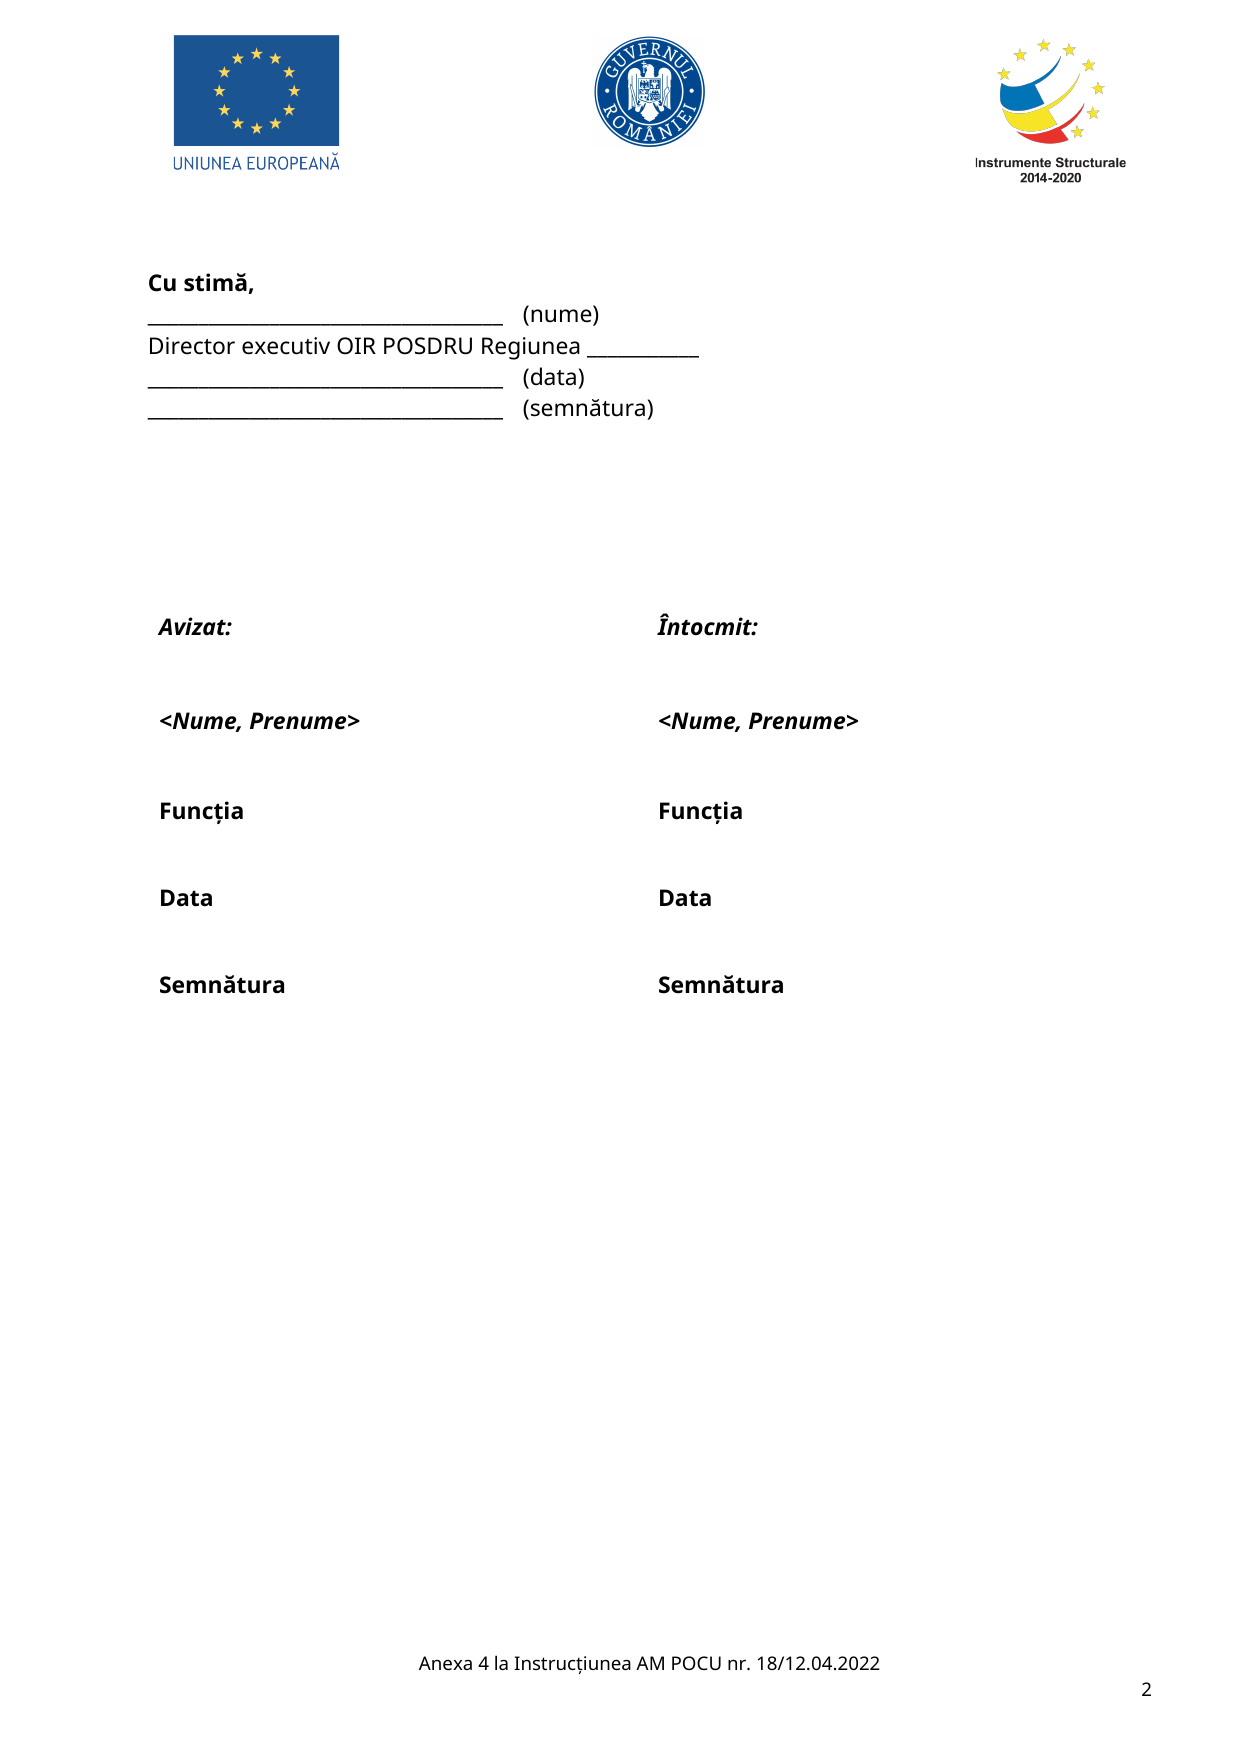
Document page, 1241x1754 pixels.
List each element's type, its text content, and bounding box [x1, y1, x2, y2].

table_cell Data [148, 854, 647, 941]
text Cu stimă, [148, 267, 1152, 298]
text Director executiv OIR POSDRU Regiunea ___________ [148, 329, 1152, 361]
table_cell Funcția [148, 767, 647, 854]
table_header Întocmit: [647, 580, 1145, 673]
picture [593, 35, 706, 148]
table_cell Semnătura [148, 941, 647, 1028]
table_cell Semnătura [647, 941, 1145, 1028]
picture [173, 35, 340, 170]
text ___________________________________ (data) [148, 361, 1152, 392]
table_header Avizat: [148, 580, 647, 673]
table_cell <Nume, Prenume> [148, 673, 647, 767]
table_cell <Nume, Prenume> [647, 673, 1145, 767]
table_cell Funcția [647, 767, 1145, 854]
text ___________________________________ (nume) [148, 298, 1152, 329]
table_cell Data [647, 854, 1145, 941]
picture [975, 35, 1126, 186]
text ___________________________________ (semnătura) [148, 392, 1152, 423]
